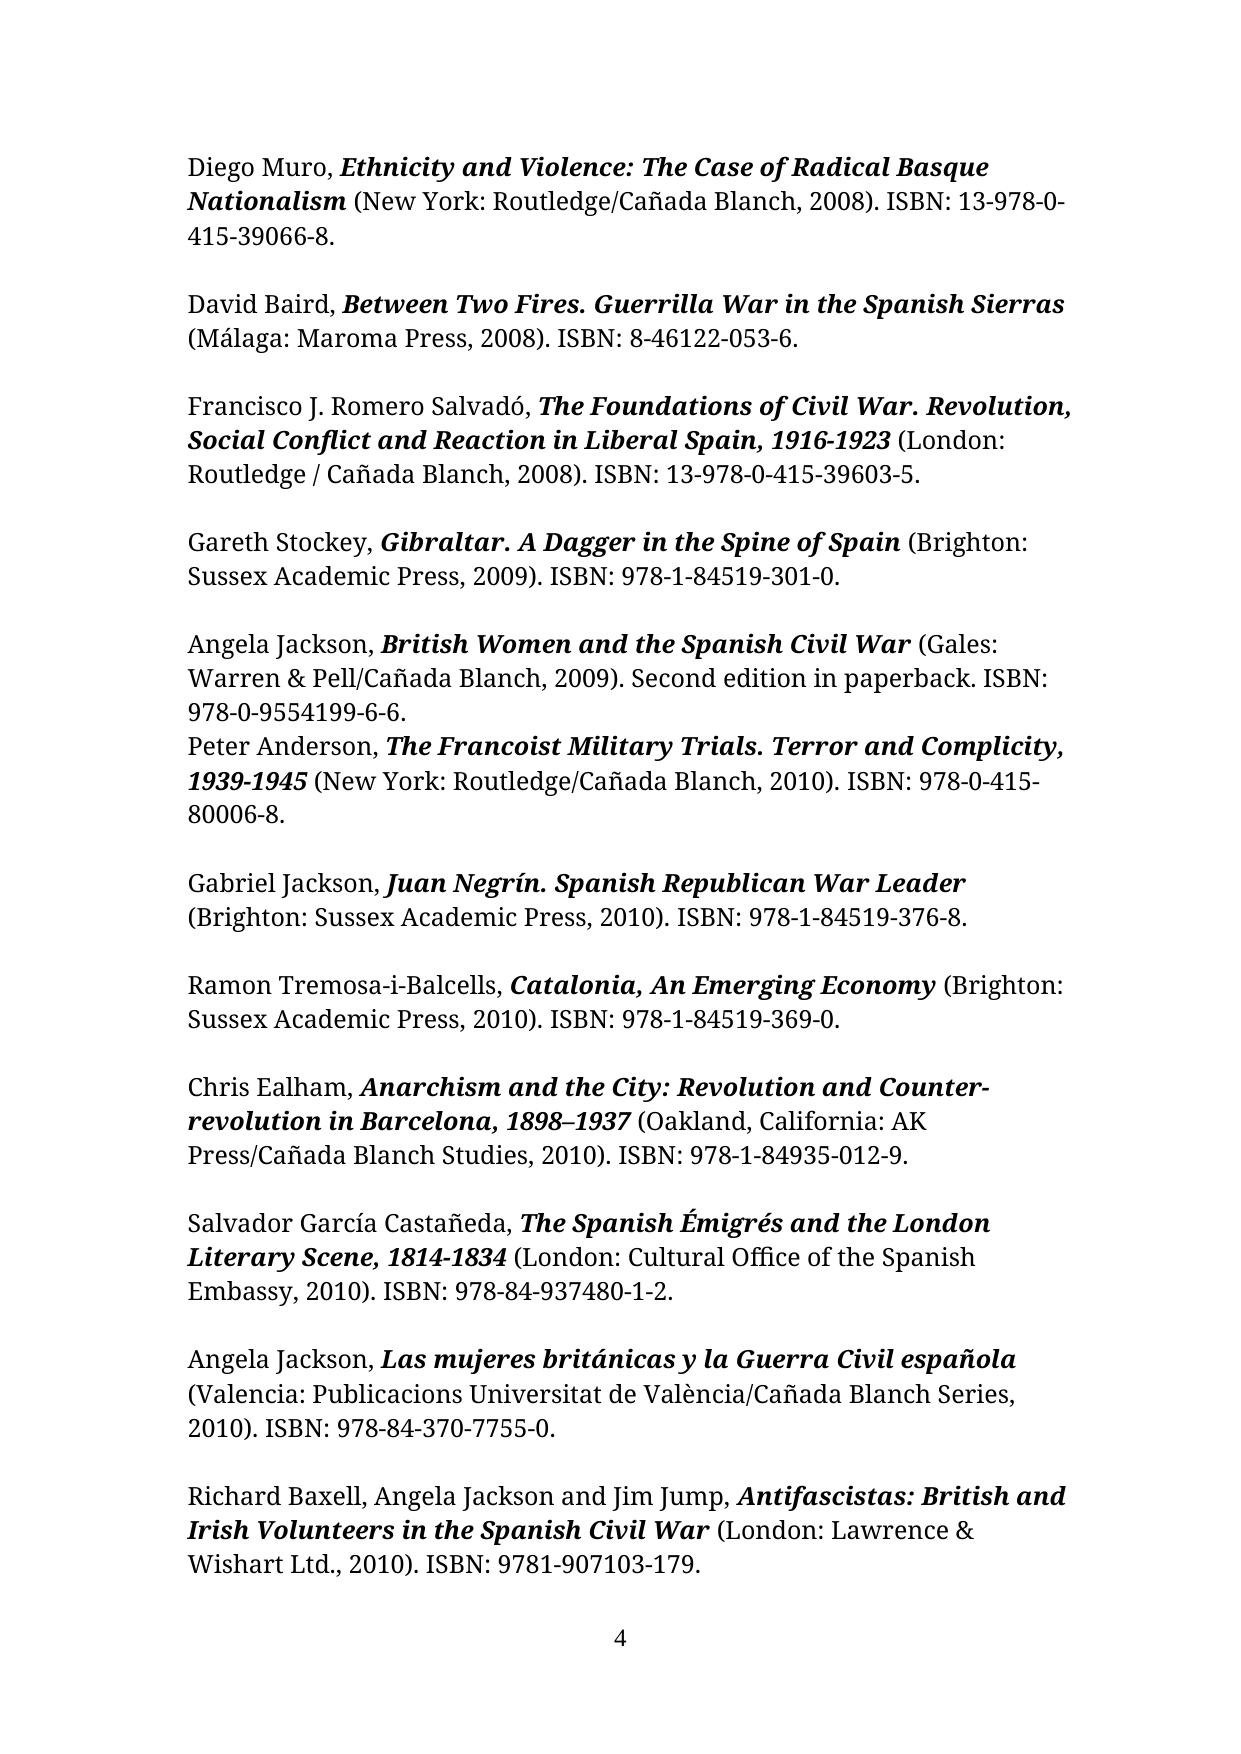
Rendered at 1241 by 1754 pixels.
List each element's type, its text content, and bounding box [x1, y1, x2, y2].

text Salvador García Castañeda, The Spanish Émigrés and the London Literary Scene, 1814-1834 (London: Cultural Office of the Spanish Embassy, 2010). ISBN: 978-84-937480-1-2. [187, 1206, 1073, 1308]
text Francisco J. Romero Salvadó, The Foundations of Civil War. Revolution, Social Conflict and Reaction in Liberal Spain, 1916-1923 (London: Routledge / Cañada Blanch, 2008). ISBN: 13-978-0-415-39603-5. [187, 388, 1073, 491]
text Ramon Tremosa-i-Balcells, Catalonia, An Emerging Economy (Brighton: Sussex Academic Press, 2010). ISBN: 978-1-84519-369-0. [187, 967, 1073, 1036]
text Peter Anderson, The Francoist Military Trials. Terror and Complicity, 1939-1945 (New York: Routledge/Cañada Blanch, 2010). ISBN: 978-0-415-80006-8. [187, 729, 1073, 831]
text David Baird, Between Two Fires. Guerrilla War in the Spanish Sierras (Málaga: Maroma Press, 2008). ISBN: 8-46122-053-6. [187, 286, 1073, 354]
text Diego Muro, Ethnicity and Violence: The Case of Radical Basque Nationalism (New York: Routledge/Cañada Blanch, 2008). ISBN: 13-978-0-415-39066-8. [187, 150, 1073, 252]
text Angela Jackson, British Women and the Spanish Civil War (Gales: Warren & Pell/Cañada Blanch, 2009). Second edition in paperback. ISBN: 978-0-9554199-6-6. [187, 627, 1073, 729]
text Gareth Stockey, Gibraltar. A Dagger in the Spine of Spain (Brighton: Sussex Academic Press, 2009). ISBN: 978-1-84519-301-0. [187, 525, 1073, 593]
text Angela Jackson, Las mujeres británicas y la Guerra Civil española (Valencia: Publicacions Universitat de València/Cañada Blanch Series, 2010). ISBN: 978-84-370-7755-0. [187, 1342, 1073, 1444]
text Chris Ealham, Anarchism and the City: Revolution and Counter-revolution in Barcelona, 1898–1937 (Oakland, California: AK Press/Cañada Blanch Studies, 2010). ISBN: 978-1-84935-012-9. [187, 1070, 1073, 1172]
text Richard Baxell, Angela Jackson and Jim Jump, Antifascistas: British and Irish Volunteers in the Spanish Civil War (London: Lawrence & Wishart Ltd., 2010). ISBN: 9781-907103-179. [187, 1478, 1073, 1581]
text Gabriel Jackson, Juan Negrín. Spanish Republican War Leader (Brighton: Sussex Academic Press, 2010). ISBN: 978-1-84519-376-8. [187, 865, 1073, 933]
